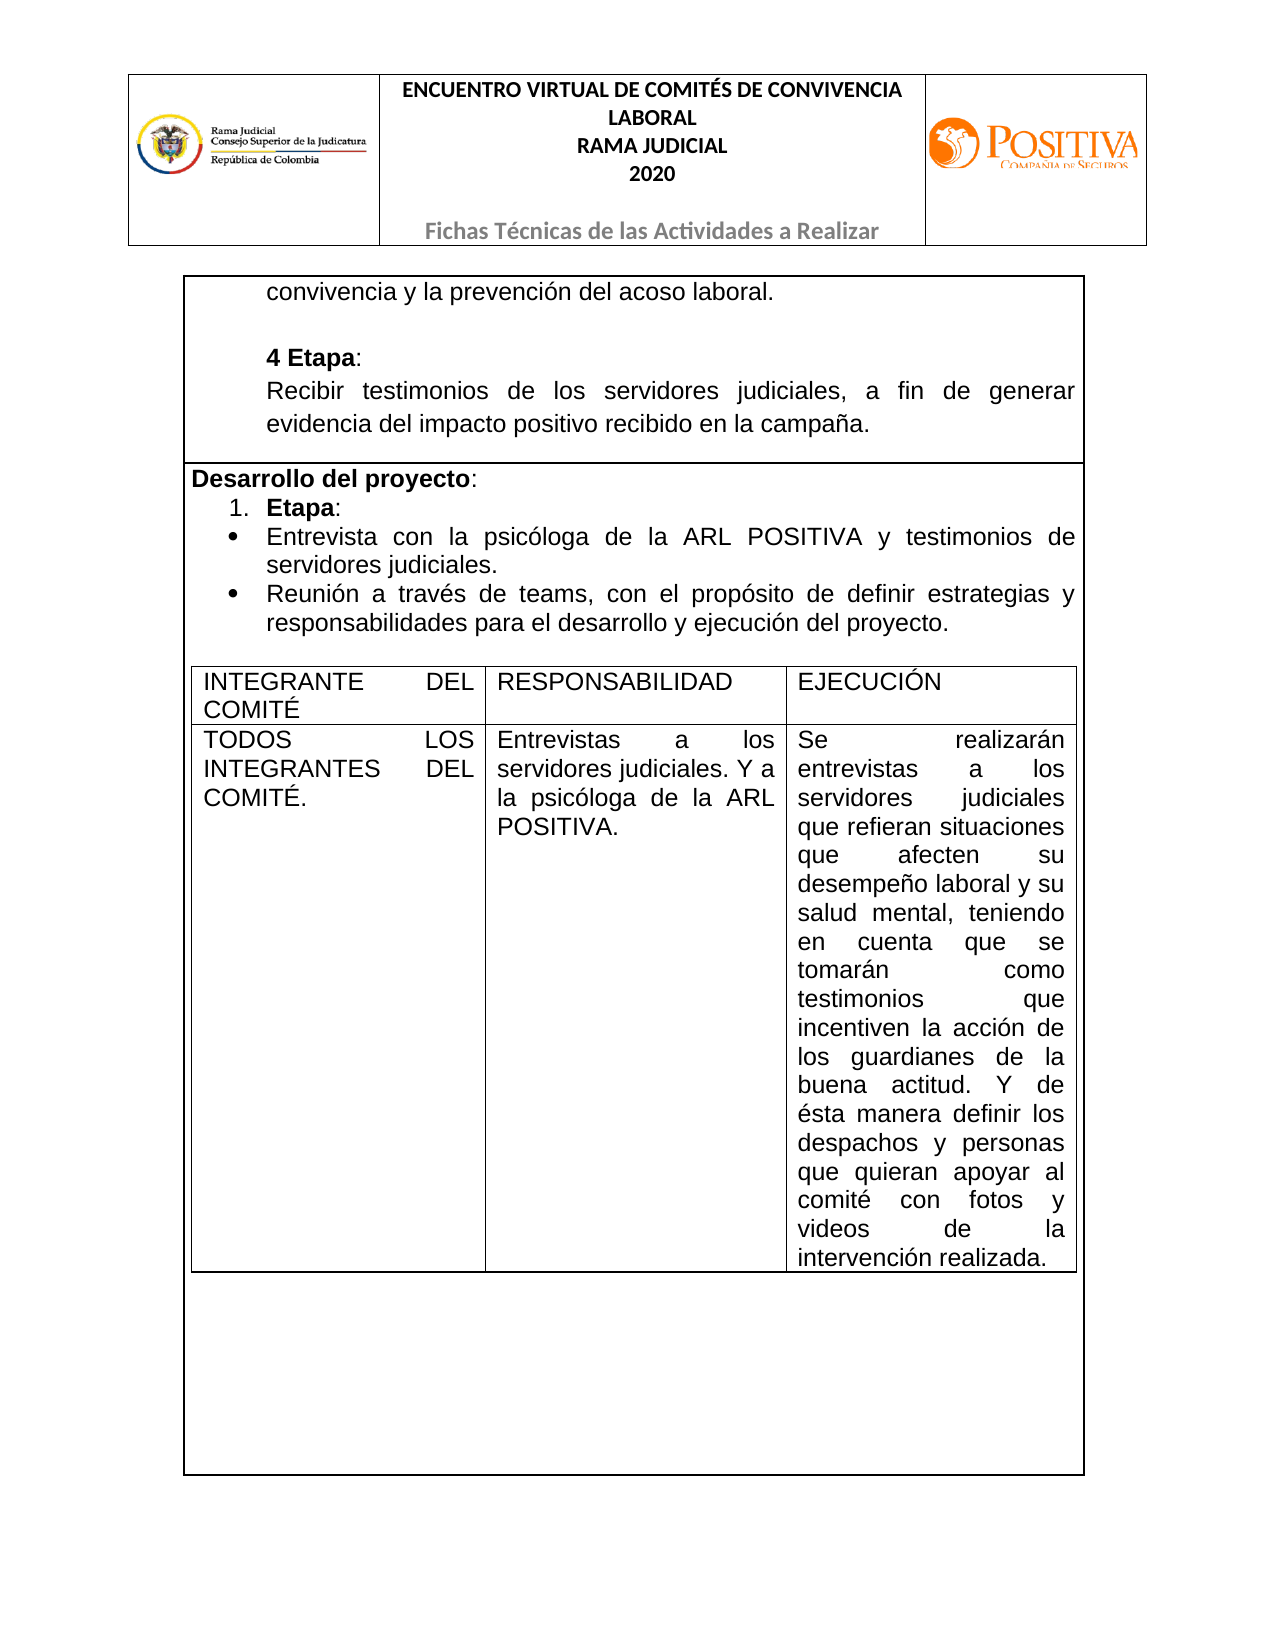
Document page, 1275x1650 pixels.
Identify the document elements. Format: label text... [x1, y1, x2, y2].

picture [132, 108, 368, 177]
picture [927, 117, 1138, 168]
